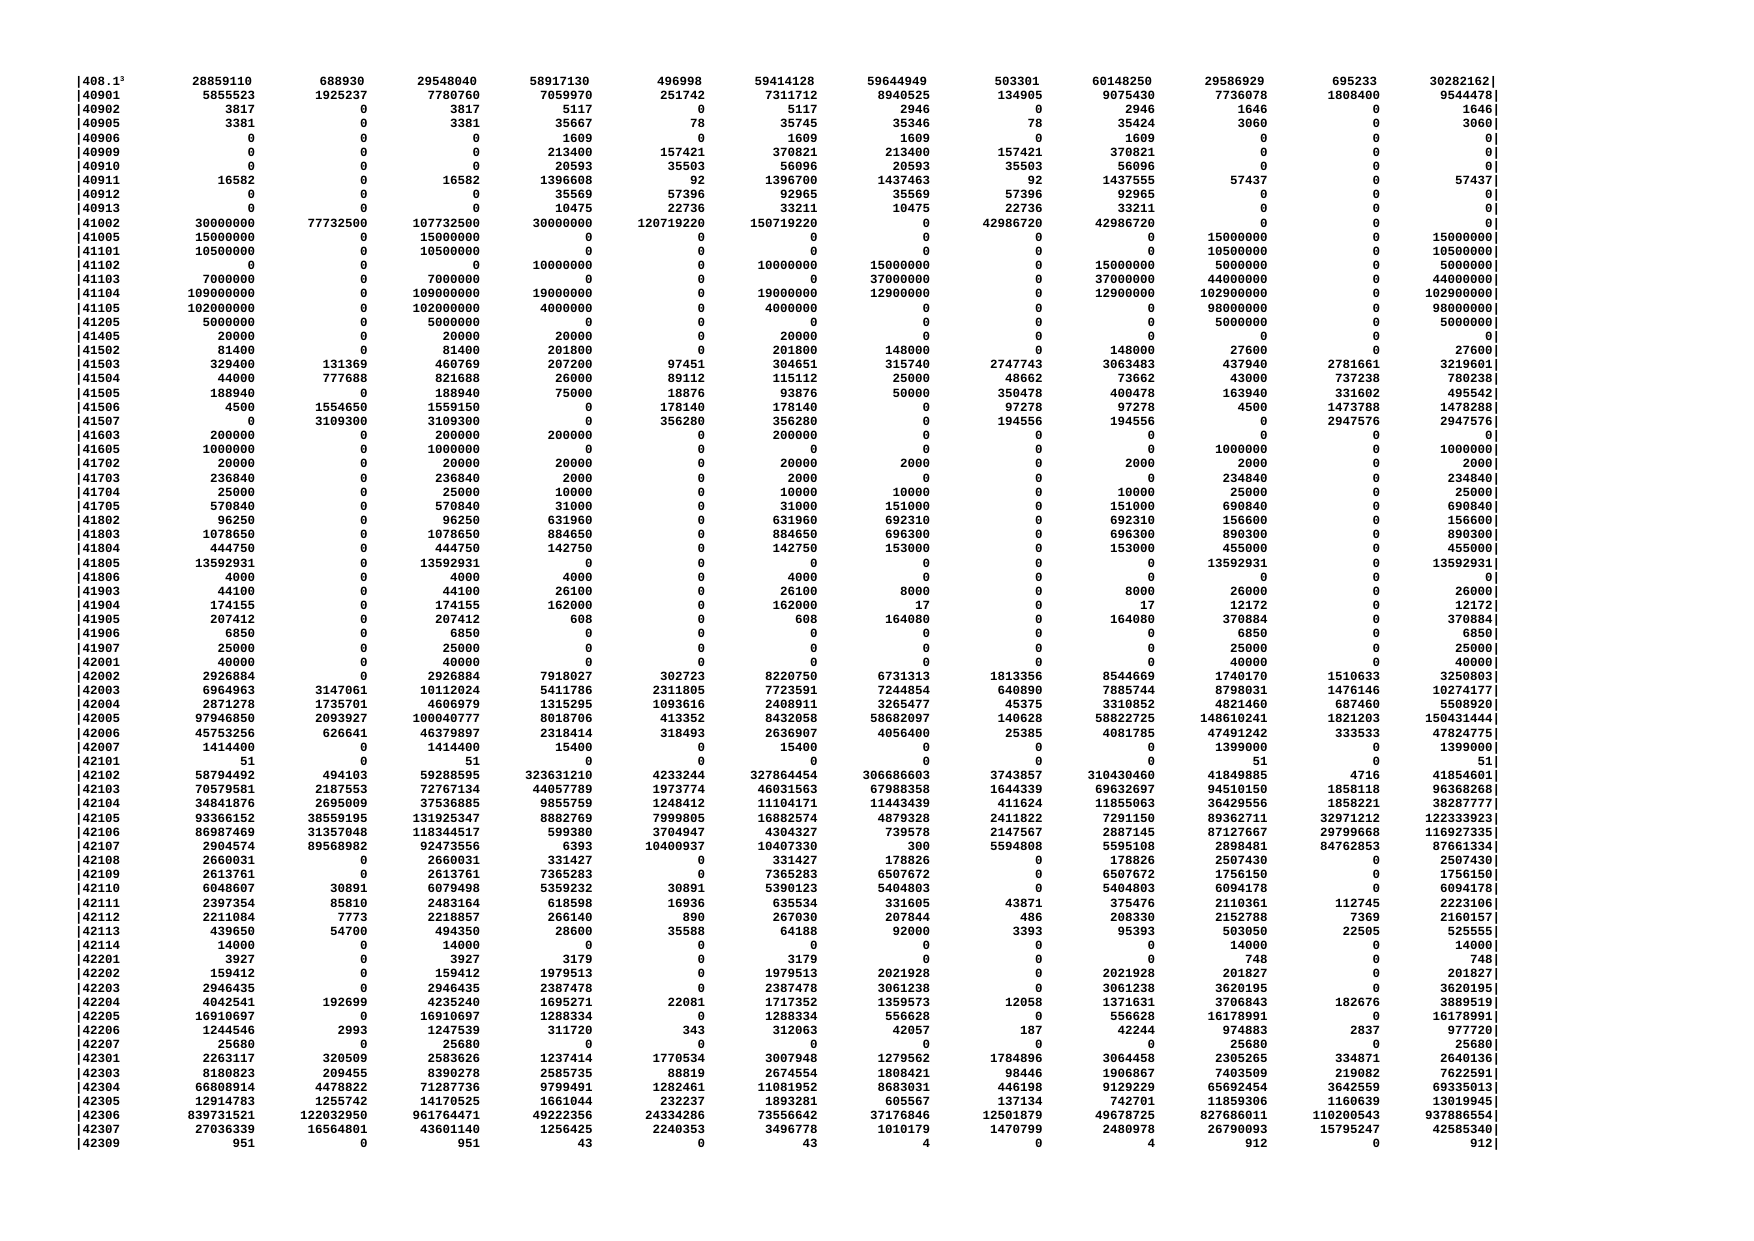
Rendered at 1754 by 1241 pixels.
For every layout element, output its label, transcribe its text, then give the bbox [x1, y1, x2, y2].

text |40901 5855523 1925237 7780760 7059970 251742 7311712 8940525 134905 9075430 7736078 1808400 9544478| [75, 89, 1679, 103]
text |42006 45753256 626641 46379897 2318414 318493 2636907 4056400 25385 4081785 47491242 333533 47824775| [75, 727, 1679, 741]
text |42201 3927 0 3927 3179 0 3179 0 0 0 748 0 748| [75, 953, 1679, 967]
text |42101 51 0 51 0 0 0 0 0 0 51 0 51| [75, 755, 1679, 769]
text |41502 81400 0 81400 201800 0 201800 148000 0 148000 27600 0 27600| [75, 344, 1679, 358]
text |42005 97946850 2093927 100040777 8018706 413352 8432058 58682097 140628 58822725 148610241 1821203 150431444| [75, 712, 1679, 727]
text |42205 16910697 0 16910697 1288334 0 1288334 556628 0 556628 16178991 0 16178991| [75, 1010, 1679, 1024]
text |41803 1078650 0 1078650 884650 0 884650 696300 0 696300 890300 0 890300| [75, 528, 1679, 542]
text |42114 14000 0 14000 0 0 0 0 0 0 14000 0 14000| [75, 939, 1679, 953]
text |42104 34841876 2695009 37536885 9855759 1248412 11104171 11443439 411624 11855063 36429556 1858221 38287777| [75, 797, 1679, 812]
text |41906 6850 0 6850 0 0 0 0 0 0 6850 0 6850| [75, 627, 1679, 642]
text |41103 7000000 0 7000000 0 0 0 37000000 0 37000000 44000000 0 44000000| [75, 273, 1679, 287]
text |42007 1414400 0 1414400 15400 0 15400 0 0 0 1399000 0 1399000| [75, 741, 1679, 755]
text |42002 2926884 0 2926884 7918027 302723 8220750 6731313 1813356 8544669 1740170 1510633 3250803| [75, 670, 1679, 684]
text |40911 16582 0 16582 1396608 92 1396700 1437463 92 1437555 57437 0 57437| [75, 174, 1679, 188]
text |42112 2211084 7773 2218857 266140 890 267030 207844 486 208330 2152788 7369 2160157| [75, 911, 1679, 925]
text |42103 70579581 2187553 72767134 44057789 1973774 46031563 67988358 1644339 69632697 94510150 1858118 96368268| [75, 783, 1679, 797]
text |42305 12914783 1255742 14170525 1661044 232237 1893281 605567 137134 742701 11859306 1160639 13019945| [75, 1095, 1679, 1109]
text |41804 444750 0 444750 142750 0 142750 153000 0 153000 455000 0 455000| [75, 542, 1679, 557]
text |408.1 28859110 688930 29548040 58917130 496998 59414128 59644949 503301 60148250 29586929 695233 30282162| [75, 75, 1679, 89]
text |41705 570840 0 570840 31000 0 31000 151000 0 151000 690840 0 690840| [75, 500, 1679, 514]
text |42202 159412 0 159412 1979513 0 1979513 2021928 0 2021928 201827 0 201827| [75, 967, 1679, 982]
text |41907 25000 0 25000 0 0 0 0 0 0 25000 0 25000| [75, 642, 1679, 656]
text |41005 15000000 0 15000000 0 0 0 0 0 0 15000000 0 15000000| [75, 231, 1679, 245]
text |42105 93366152 38559195 131925347 8882769 7999805 16882574 4879328 2411822 7291150 89362711 32971212 122333923| [75, 812, 1679, 826]
text |42102 58794492 494103 59288595 323631210 4233244 327864454 306686603 3743857 310430460 41849885 4716 41854601| [75, 769, 1679, 783]
text |42004 2871278 1735701 4606979 1315295 1093616 2408911 3265477 45375 3310852 4821460 687460 5508920| [75, 698, 1679, 712]
text |41702 20000 0 20000 20000 0 20000 2000 0 2000 2000 0 2000| [75, 457, 1679, 472]
text |41002 30000000 77732500 107732500 30000000 120719220 150719220 0 42986720 42986720 0 0 0| [75, 217, 1679, 231]
text |40905 3381 0 3381 35667 78 35745 35346 78 35424 3060 0 3060| [75, 117, 1679, 132]
text |42206 1244546 2993 1247539 311720 343 312063 42057 187 42244 974883 2837 977720| [75, 1024, 1679, 1038]
text |41802 96250 0 96250 631960 0 631960 692310 0 692310 156600 0 156600| [75, 514, 1679, 528]
text |40913 0 0 0 10475 22736 33211 10475 22736 33211 0 0 0| [75, 202, 1679, 217]
text |42307 27036339 16564801 43601140 1256425 2240353 3496778 1010179 1470799 2480978 26790093 15795247 42585340| [75, 1123, 1679, 1137]
text |42301 2263117 320509 2583626 1237414 1770534 3007948 1279562 1784896 3064458 2305265 334871 2640136| [75, 1052, 1679, 1067]
text |42207 25680 0 25680 0 0 0 0 0 0 25680 0 25680| [75, 1038, 1679, 1052]
text |42110 6048607 30891 6079498 5359232 30891 5390123 5404803 0 5404803 6094178 0 6094178| [75, 882, 1679, 897]
text |41905 207412 0 207412 608 0 608 164080 0 164080 370884 0 370884| [75, 613, 1679, 627]
text |41205 5000000 0 5000000 0 0 0 0 0 0 5000000 0 5000000| [75, 316, 1679, 330]
text |41102 0 0 0 10000000 0 10000000 15000000 0 15000000 5000000 0 5000000| [75, 259, 1679, 273]
text |42111 2397354 85810 2483164 618598 16936 635534 331605 43871 375476 2110361 112745 2223106| [75, 897, 1679, 911]
text |41507 0 3109300 3109300 0 356280 356280 0 194556 194556 0 2947576 2947576| [75, 415, 1679, 429]
text |41603 200000 0 200000 200000 0 200000 0 0 0 0 0 0| [75, 429, 1679, 443]
text |42113 439650 54700 494350 28600 35588 64188 92000 3393 95393 503050 22505 525555| [75, 925, 1679, 939]
text |41504 44000 777688 821688 26000 89112 115112 25000 48662 73662 43000 737238 780238| [75, 372, 1679, 387]
text |42003 6964963 3147061 10112024 5411786 2311805 7723591 7244854 640890 7885744 8798031 1476146 10274177| [75, 684, 1679, 698]
text |42204 4042541 192699 4235240 1695271 22081 1717352 1359573 12058 1371631 3706843 182676 3889519| [75, 996, 1679, 1010]
text |40906 0 0 0 1609 0 1609 1609 0 1609 0 0 0| [75, 132, 1679, 146]
text |41503 329400 131369 460769 207200 97451 304651 315740 2747743 3063483 437940 2781661 3219601| [75, 358, 1679, 372]
text |42107 2904574 89568982 92473556 6393 10400937 10407330 300 5594808 5595108 2898481 84762853 87661334| [75, 840, 1679, 854]
text |42309 951 0 951 43 0 43 4 0 4 912 0 912| [75, 1137, 1679, 1152]
text |42306 839731521 122032950 961764471 49222356 24334286 73556642 37176846 12501879 49678725 827686011 110200543 937886554| [75, 1109, 1679, 1123]
text |41104 109000000 0 109000000 19000000 0 19000000 12900000 0 12900000 102900000 0 102900000| [75, 287, 1679, 302]
text |41806 4000 0 4000 4000 0 4000 0 0 0 0 0 0| [75, 571, 1679, 585]
text |42001 40000 0 40000 0 0 0 0 0 0 40000 0 40000| [75, 656, 1679, 670]
text |40909 0 0 0 213400 157421 370821 213400 157421 370821 0 0 0| [75, 146, 1679, 160]
text |42303 8180823 209455 8390278 2585735 88819 2674554 1808421 98446 1906867 7403509 219082 7622591| [75, 1067, 1679, 1081]
text |41405 20000 0 20000 20000 0 20000 0 0 0 0 0 0| [75, 330, 1679, 344]
text |41101 10500000 0 10500000 0 0 0 0 0 0 10500000 0 10500000| [75, 245, 1679, 259]
text |41704 25000 0 25000 10000 0 10000 10000 0 10000 25000 0 25000| [75, 486, 1679, 500]
text |41904 174155 0 174155 162000 0 162000 17 0 17 12172 0 12172| [75, 599, 1679, 613]
text |42108 2660031 0 2660031 331427 0 331427 178826 0 178826 2507430 0 2507430| [75, 854, 1679, 868]
text |40912 0 0 0 35569 57396 92965 35569 57396 92965 0 0 0| [75, 188, 1679, 202]
text |41805 13592931 0 13592931 0 0 0 0 0 0 13592931 0 13592931| [75, 557, 1679, 571]
text |41506 4500 1554650 1559150 0 178140 178140 0 97278 97278 4500 1473788 1478288| [75, 401, 1679, 415]
text |40902 3817 0 3817 5117 0 5117 2946 0 2946 1646 0 1646| [75, 103, 1679, 117]
text |42109 2613761 0 2613761 7365283 0 7365283 6507672 0 6507672 1756150 0 1756150| [75, 868, 1679, 882]
text |41605 1000000 0 1000000 0 0 0 0 0 0 1000000 0 1000000| [75, 443, 1679, 457]
text |42106 86987469 31357048 118344517 599380 3704947 4304327 739578 2147567 2887145 87127667 29799668 116927335| [75, 826, 1679, 840]
text |42203 2946435 0 2946435 2387478 0 2387478 3061238 0 3061238 3620195 0 3620195| [75, 982, 1679, 996]
text |41903 44100 0 44100 26100 0 26100 8000 0 8000 26000 0 26000| [75, 585, 1679, 599]
text |40910 0 0 0 20593 35503 56096 20593 35503 56096 0 0 0| [75, 160, 1679, 174]
text |41703 236840 0 236840 2000 0 2000 0 0 0 234840 0 234840| [75, 472, 1679, 486]
text |41105 102000000 0 102000000 4000000 0 4000000 0 0 0 98000000 0 98000000| [75, 302, 1679, 316]
text |42304 66808914 4478822 71287736 9799491 1282461 11081952 8683031 446198 9129229 65692454 3642559 69335013| [75, 1081, 1679, 1095]
text |41505 188940 0 188940 75000 18876 93876 50000 350478 400478 163940 331602 495542| [75, 387, 1679, 401]
